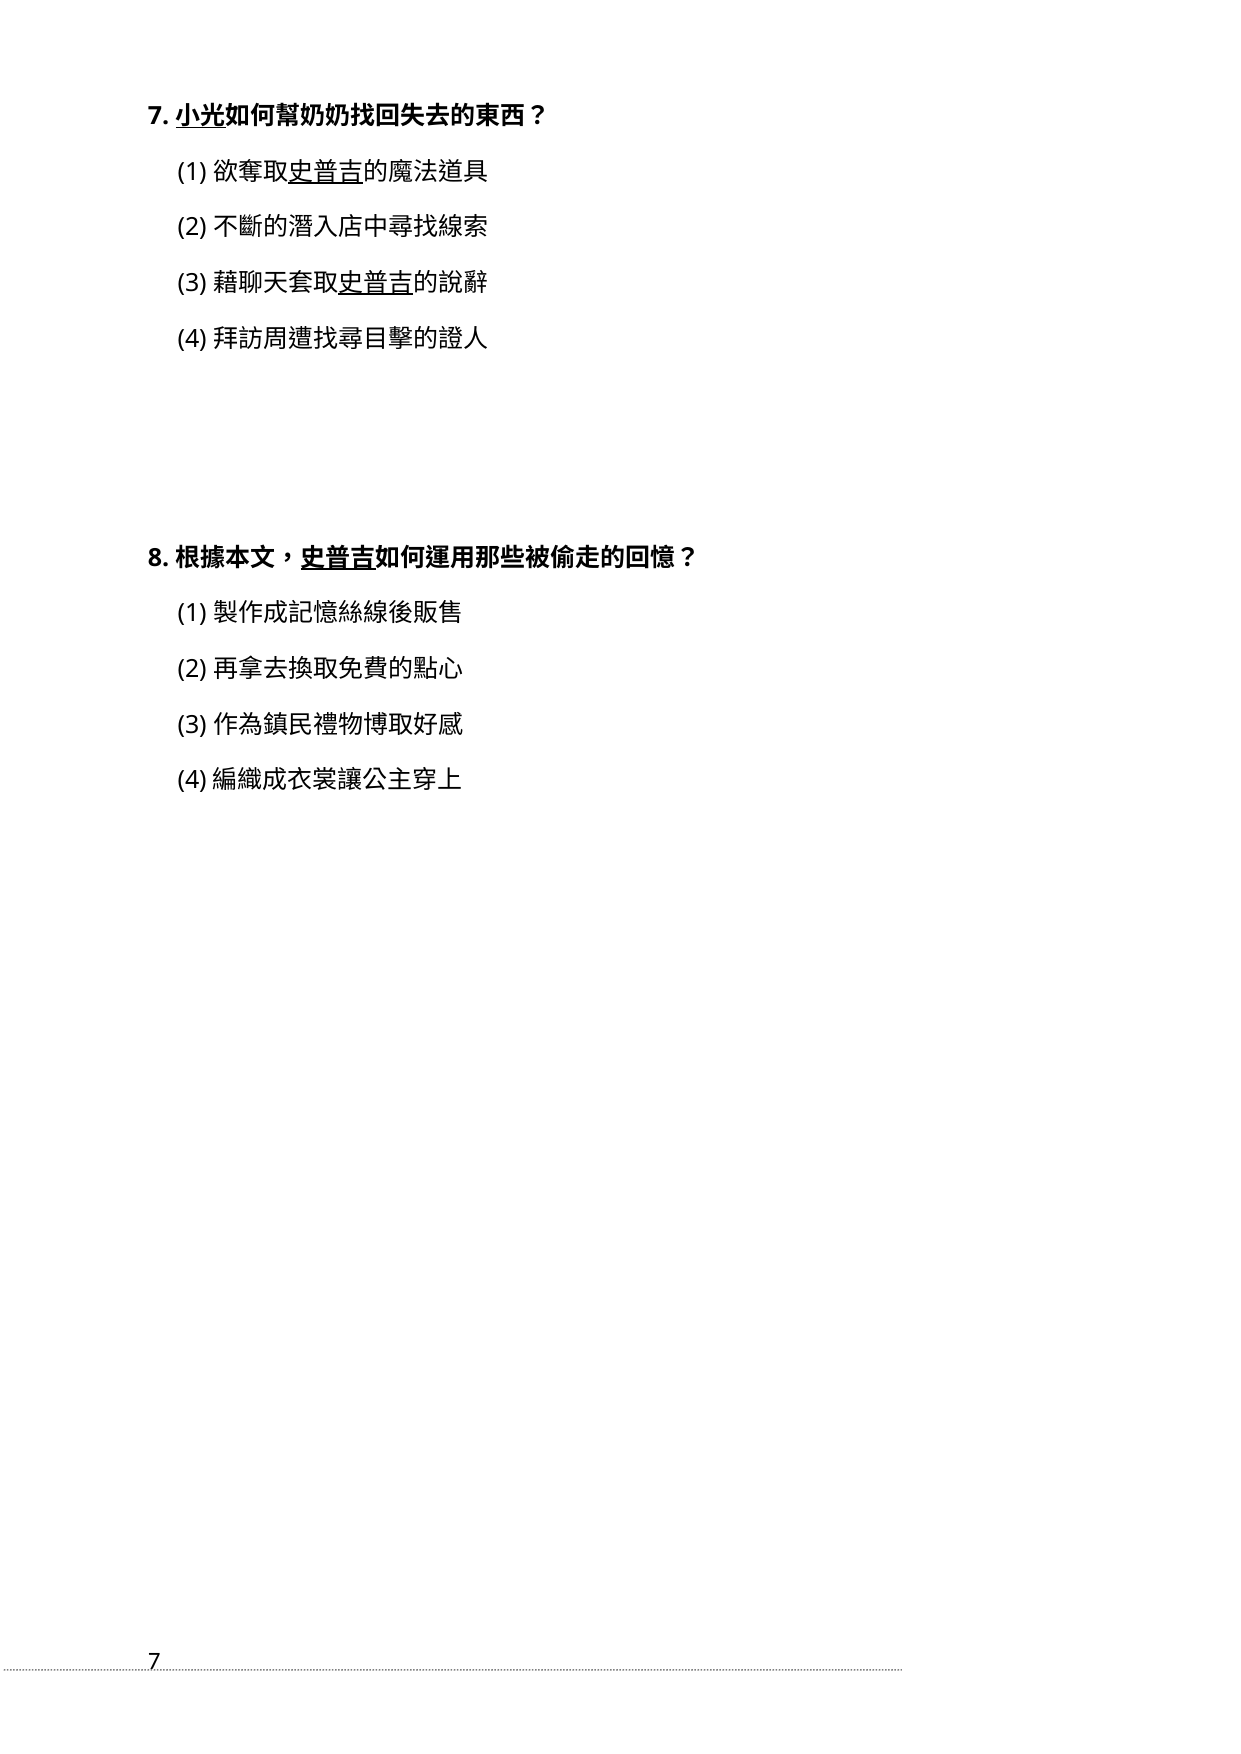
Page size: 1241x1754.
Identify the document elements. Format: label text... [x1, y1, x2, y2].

text (4) 編織成衣裳讓公主穿上 [148, 759, 1092, 797]
text (1) 製作成記憶絲線後販售 [148, 592, 1092, 630]
text (2) 再拿去換取免費的點心 [148, 648, 1092, 685]
text (3) 作為鎮民禮物博取好感 [148, 703, 1092, 741]
text 7. 小光如何幫奶奶找回失去的東西？ [148, 95, 1092, 132]
text (2) 不斷的潛入店中尋找線索 [177, 206, 1092, 244]
text (3) 藉聊天套取史普吉的說辭 [177, 262, 1092, 299]
text (1) 欲奪取史普吉的魔法道具 [177, 151, 1092, 188]
text (4) 拜訪周遭找尋目擊的證人 [177, 317, 1092, 355]
text 8. 根據本文，史普吉如何運用那些被偷走的回憶？ [148, 537, 1092, 574]
